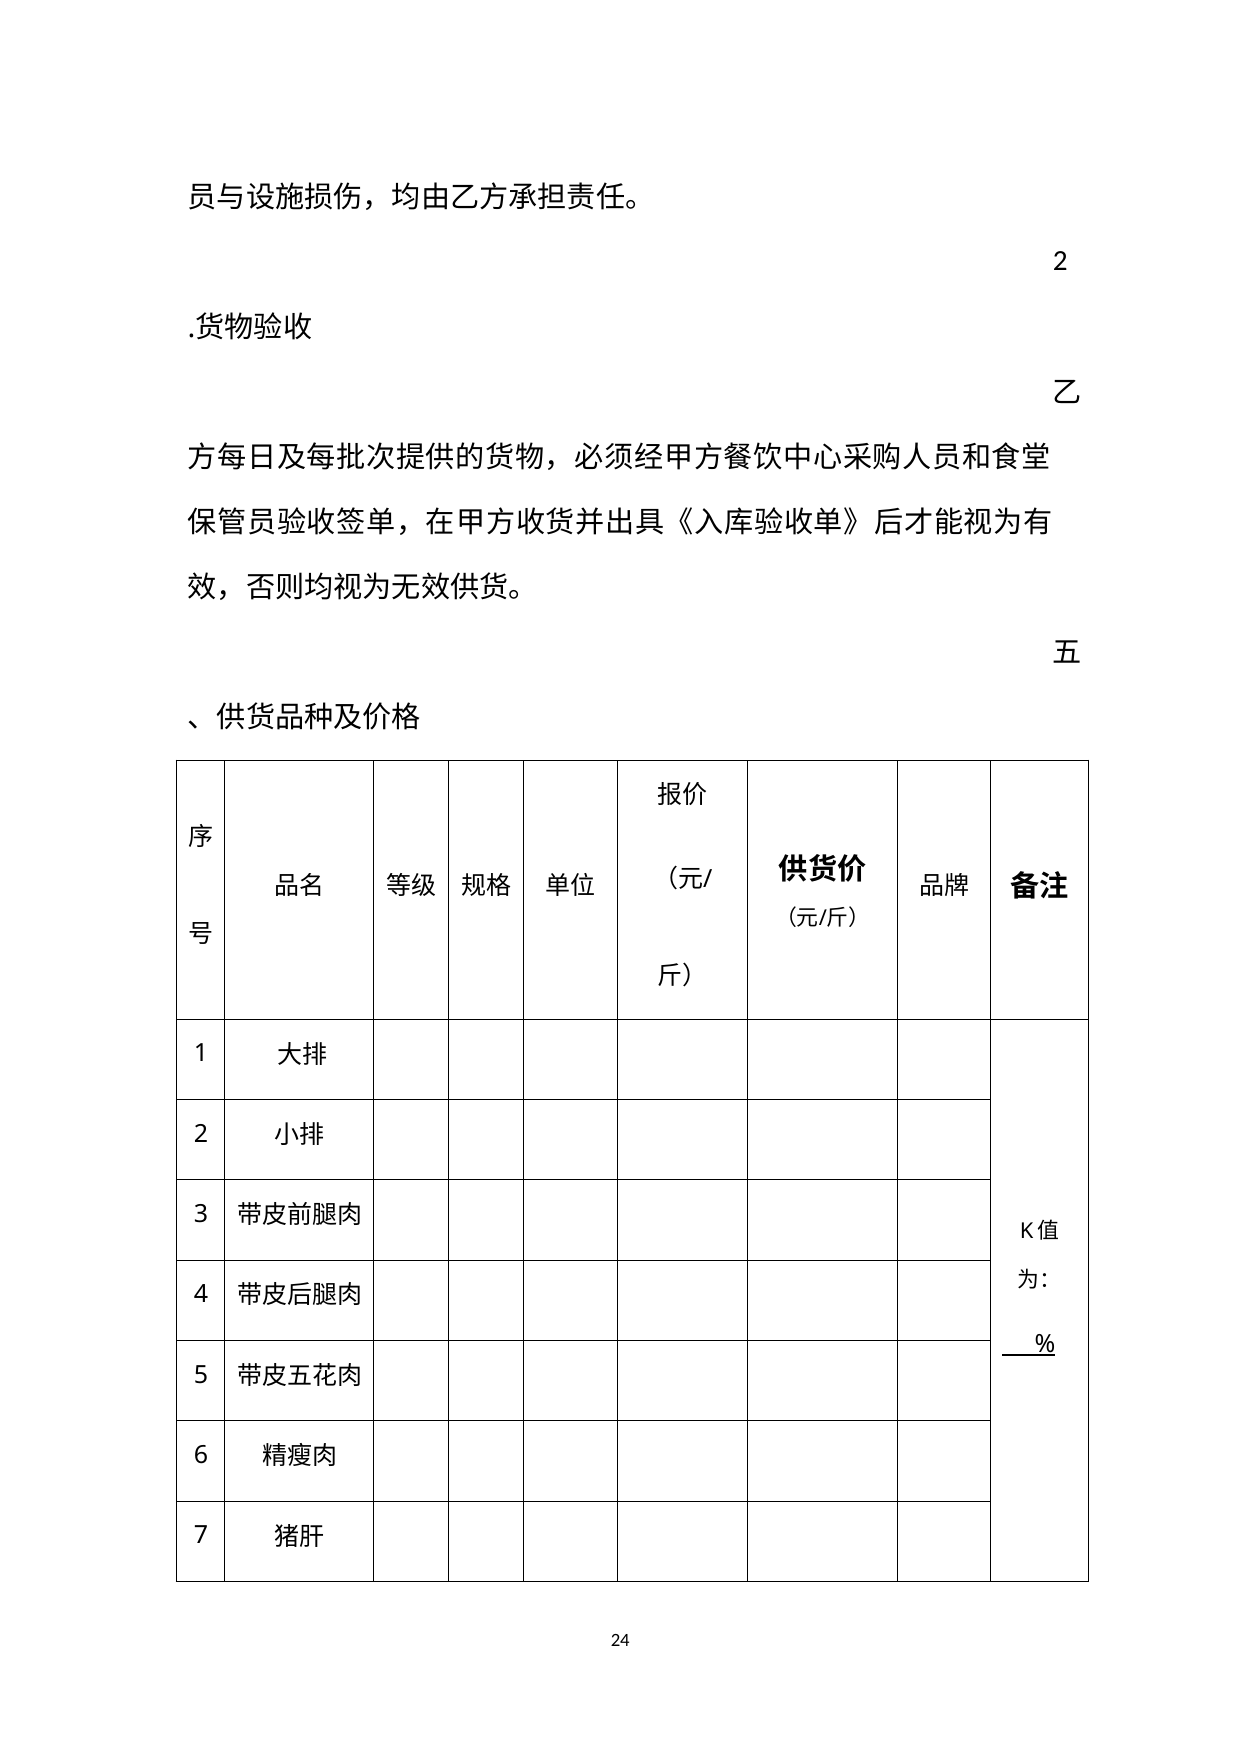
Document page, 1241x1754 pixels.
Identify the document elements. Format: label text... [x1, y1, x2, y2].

table_cell [748, 1020, 897, 1099]
table_cell K值为： % [991, 1020, 1088, 1581]
table_cell 2 [177, 1100, 224, 1179]
table_cell [748, 1341, 897, 1420]
table_cell 3 [177, 1180, 224, 1259]
table_header 品牌 [898, 761, 990, 1019]
text 2.货物验收 [187, 227, 1053, 357]
table_cell [618, 1020, 747, 1099]
text 乙方每日及每批次提供的货物，必须经甲方餐饮中心采购人员和食堂保管员验收签单，在甲方收货并出具《入库验收单》后才能视为有效，否则均视为无效供货。 [187, 357, 1053, 617]
table_cell 精瘦肉 [225, 1421, 373, 1501]
table_cell [449, 1261, 523, 1340]
table_cell [898, 1180, 990, 1259]
table_cell [898, 1100, 990, 1179]
table_cell [449, 1180, 523, 1259]
table_cell [374, 1502, 448, 1581]
table_header 备注 [991, 761, 1088, 1019]
table_cell 猪肝 [225, 1502, 373, 1581]
table_cell 5 [177, 1341, 224, 1420]
table_cell 带皮前腿肉 [225, 1180, 373, 1259]
table_cell 7 [177, 1502, 224, 1581]
table_header 等级 [374, 761, 448, 1019]
table_cell [748, 1180, 897, 1259]
table_cell [449, 1100, 523, 1179]
table_cell [618, 1421, 747, 1501]
table_cell [748, 1421, 897, 1501]
table_cell [898, 1421, 990, 1501]
table_cell [374, 1261, 448, 1340]
table_cell [374, 1020, 448, 1099]
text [187, 162, 1053, 227]
table_cell [618, 1261, 747, 1340]
table_header 品名 [225, 761, 373, 1019]
table_cell [524, 1421, 617, 1501]
table_cell [748, 1100, 897, 1179]
table_cell [524, 1261, 617, 1340]
table_header 序号 [177, 761, 224, 1019]
table_cell [898, 1020, 990, 1099]
table_cell 6 [177, 1421, 224, 1501]
table_cell [449, 1421, 523, 1501]
table_header 规格 [449, 761, 523, 1019]
table_cell 带皮后腿肉 [225, 1261, 373, 1340]
table_cell [524, 1020, 617, 1099]
table_cell [898, 1502, 990, 1581]
table_cell [374, 1100, 448, 1179]
table_cell [449, 1020, 523, 1099]
table_cell [898, 1341, 990, 1420]
table_header 供货价 （元/斤） [748, 761, 897, 1019]
table_cell [748, 1502, 897, 1581]
table_cell [524, 1100, 617, 1179]
table_cell [618, 1341, 747, 1420]
table_cell [748, 1261, 897, 1340]
table_cell [374, 1421, 448, 1501]
table_cell 小排 [225, 1100, 373, 1179]
table_cell [374, 1180, 448, 1259]
table_cell [449, 1502, 523, 1581]
text 五、供货品种及价格 [187, 617, 1053, 747]
table_cell [618, 1100, 747, 1179]
table_cell [449, 1341, 523, 1420]
table_cell [618, 1180, 747, 1259]
table_cell 1 [177, 1020, 224, 1099]
table_cell [898, 1261, 990, 1340]
table_cell 4 [177, 1261, 224, 1340]
table_cell [374, 1341, 448, 1420]
table_cell 大排 [225, 1020, 373, 1099]
table_header 报价 （元/斤） [618, 761, 747, 1019]
table_cell [618, 1502, 747, 1581]
table_cell [524, 1180, 617, 1259]
table_cell [524, 1341, 617, 1420]
table_cell 带皮五花肉 [225, 1341, 373, 1420]
table_header 单位 [524, 761, 617, 1019]
table_cell [524, 1502, 617, 1581]
